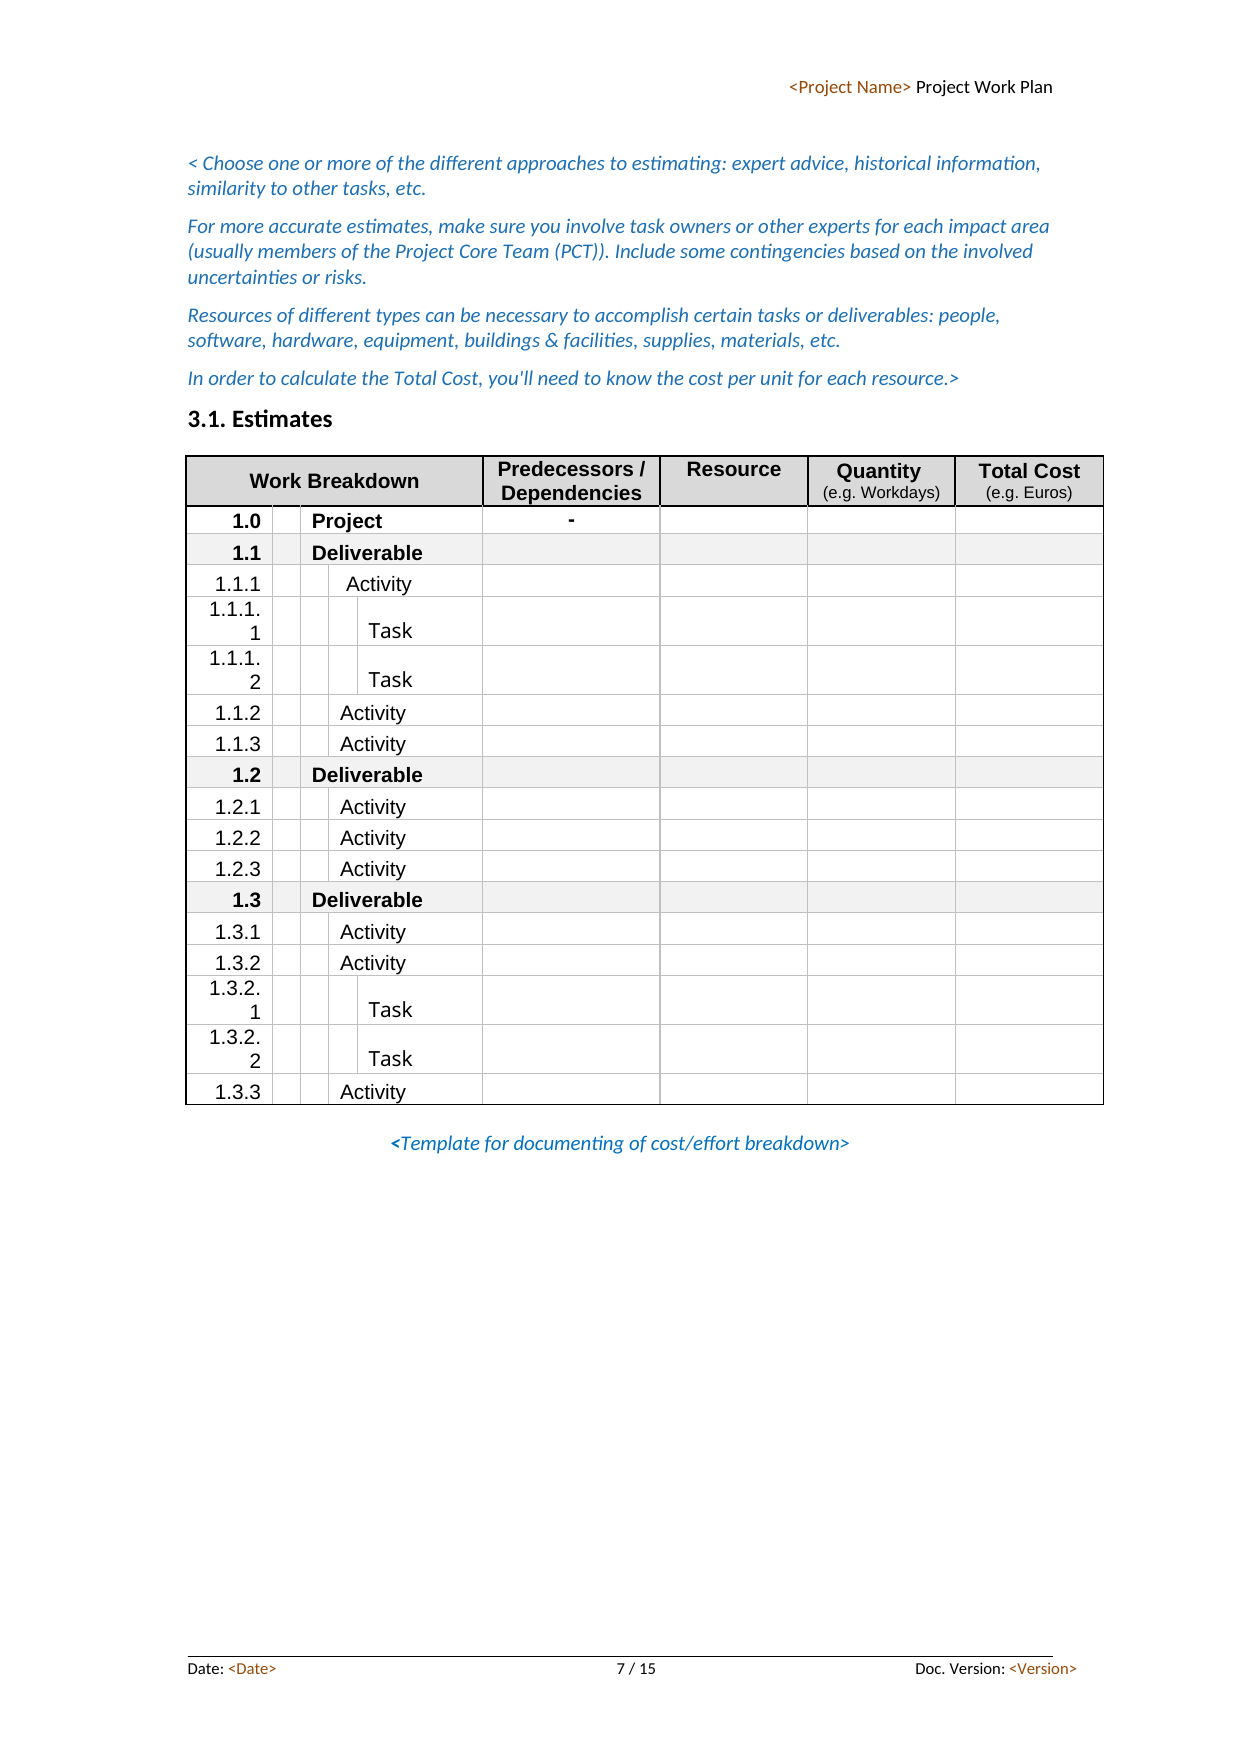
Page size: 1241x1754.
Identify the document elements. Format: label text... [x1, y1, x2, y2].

table_cell 1.1 [187, 534, 272, 564]
table_cell 1.1.3 [187, 726, 272, 756]
table_cell [808, 820, 955, 850]
table_cell [483, 597, 659, 644]
table_cell Activity [329, 913, 482, 943]
table_cell [301, 646, 328, 693]
table_cell [273, 565, 300, 596]
table_cell [273, 534, 300, 564]
table_cell [483, 726, 659, 756]
table_cell [483, 565, 659, 596]
table_cell [483, 882, 659, 912]
table_cell [483, 646, 659, 693]
table_cell [661, 565, 807, 596]
table_cell [661, 882, 807, 912]
table_cell 1.3.2.2 [187, 1025, 272, 1073]
table_cell [956, 646, 1103, 693]
table_cell [273, 945, 300, 975]
table_cell [956, 913, 1103, 943]
table_cell Project [301, 507, 482, 533]
table_cell [273, 507, 300, 533]
text < Choose one or more of the different approaches to estimating: expert advice, historical information, similarity to other tasks, etc. [187, 150, 1053, 201]
table_cell 1.0 [187, 507, 272, 533]
table_cell [808, 976, 955, 1024]
table_cell Task [358, 976, 482, 1024]
table_cell [808, 726, 955, 756]
table_cell [661, 945, 807, 975]
table_cell [301, 788, 328, 818]
table_cell [661, 646, 807, 693]
table_cell Activity [329, 1074, 482, 1104]
table_cell [956, 788, 1103, 818]
table_header Predecessors / Dependencies [484, 457, 659, 505]
table_header Quantity (e.g. Workdays) [809, 457, 954, 505]
table_cell 1.3.2 [187, 945, 272, 975]
table_cell [301, 726, 328, 756]
table_cell [301, 1074, 328, 1104]
table_cell 1.1.1 [187, 565, 272, 596]
table_cell [273, 1074, 300, 1104]
table_cell [956, 1074, 1103, 1104]
table_cell [301, 945, 328, 975]
table_cell [483, 788, 659, 818]
table_cell [661, 534, 807, 564]
table_cell [301, 597, 328, 644]
table_cell [956, 976, 1103, 1024]
table_cell Activity [329, 726, 482, 756]
table_cell Activity [329, 945, 482, 975]
table_cell [483, 534, 659, 564]
table_cell [301, 976, 328, 1024]
table_cell [329, 646, 357, 693]
table_cell Deliverable [301, 757, 482, 787]
table_cell [956, 534, 1103, 564]
table_cell [956, 597, 1103, 644]
table_cell [329, 1025, 357, 1073]
table_cell [808, 1074, 955, 1104]
table_cell [661, 726, 807, 756]
table_cell [956, 1025, 1103, 1073]
text In order to calculate the Total Cost, you'll need to know the cost per unit for each resource.> [187, 365, 1053, 391]
subtitle Estimates [187, 403, 1053, 434]
table_cell 1.2 [187, 757, 272, 787]
table_cell Activity [329, 788, 482, 818]
table_cell Task [358, 1025, 482, 1073]
table_cell Task [358, 597, 482, 644]
table_cell [661, 597, 807, 644]
table_cell 1.3.1 [187, 913, 272, 943]
table_cell [808, 565, 955, 596]
table_cell Task [358, 646, 482, 693]
table_cell [483, 976, 659, 1024]
table_cell Activity [329, 820, 482, 850]
table_cell [273, 597, 300, 644]
table_cell [808, 507, 955, 533]
table_header Resource [661, 457, 807, 505]
table_cell [956, 726, 1103, 756]
table_cell [956, 565, 1103, 596]
table_cell [273, 851, 300, 881]
table_cell [329, 976, 357, 1024]
table_cell Deliverable [301, 882, 482, 912]
table_cell [661, 788, 807, 818]
table_cell 1.3 [187, 882, 272, 912]
table_cell [301, 695, 328, 725]
table_cell 1.3.3 [187, 1074, 272, 1104]
table_cell [956, 695, 1103, 725]
table_cell [808, 945, 955, 975]
table_cell [483, 757, 659, 787]
table_cell [273, 726, 300, 756]
table_cell [956, 945, 1103, 975]
table_cell [661, 1025, 807, 1073]
table_cell [661, 976, 807, 1024]
table_cell [301, 913, 328, 943]
table_cell [661, 507, 807, 533]
table_cell [808, 913, 955, 943]
table_cell [808, 695, 955, 725]
table_cell [808, 757, 955, 787]
table_cell [273, 1025, 300, 1073]
table_cell 1.2.1 [187, 788, 272, 818]
table_cell - [483, 507, 659, 533]
table_cell [301, 820, 328, 850]
table_cell [273, 646, 300, 693]
table_cell [808, 788, 955, 818]
table_cell 1.3.2.1 [187, 976, 272, 1024]
table_cell [956, 851, 1103, 881]
table_cell 1.1.1.1 [187, 597, 272, 644]
table_cell 1.2.2 [187, 820, 272, 850]
text For more accurate estimates, make sure you involve task owners or other experts for each impact area (usually members of the Project Core Team (PCT)). Include some contingencies based on the involved uncertainties or risks. [187, 213, 1053, 289]
table_cell [273, 882, 300, 912]
table_cell [956, 820, 1103, 850]
text Resources of different types can be necessary to accomplish certain tasks or deliverables: people, software, hardware, equipment, buildings & facilities, supplies, materials, etc. [187, 302, 1053, 353]
table_cell [661, 913, 807, 943]
table_cell [808, 851, 955, 881]
table_cell [661, 757, 807, 787]
table_cell 1.1.1.2 [187, 646, 272, 693]
table_cell [483, 695, 659, 725]
table_cell 1.2.3 [187, 851, 272, 881]
table_header Work Breakdown [187, 457, 482, 505]
table_cell [956, 507, 1103, 533]
table_cell [956, 882, 1103, 912]
table_cell [661, 820, 807, 850]
table_cell [483, 913, 659, 943]
table_cell [483, 1025, 659, 1073]
table_cell [808, 1025, 955, 1073]
table_cell [301, 1025, 328, 1073]
table_cell [808, 534, 955, 564]
table_cell [483, 1074, 659, 1104]
table_cell [483, 851, 659, 881]
table_cell [808, 882, 955, 912]
table_cell Deliverable [301, 534, 482, 564]
table_cell [273, 757, 300, 787]
table_cell Activity [329, 565, 482, 596]
table_cell [956, 757, 1103, 787]
table_cell [808, 597, 955, 644]
table_cell 1.1.2 [187, 695, 272, 725]
table_cell Activity [329, 851, 482, 881]
table_cell [301, 565, 328, 596]
table_cell [273, 976, 300, 1024]
table_cell [483, 945, 659, 975]
table_cell [329, 597, 357, 644]
table_cell Activity [329, 695, 482, 725]
table_header Total Cost (e.g. Euros) [956, 457, 1103, 505]
table_cell [661, 1074, 807, 1104]
table_cell [273, 695, 300, 725]
table_cell [301, 851, 328, 881]
table_cell [483, 820, 659, 850]
table_cell [661, 851, 807, 881]
text <Template for documenting of cost/effort breakdown> [187, 1105, 1053, 1156]
table_cell [273, 913, 300, 943]
table_cell [273, 788, 300, 818]
table_cell [273, 820, 300, 850]
table_cell [808, 646, 955, 693]
table_cell [661, 695, 807, 725]
